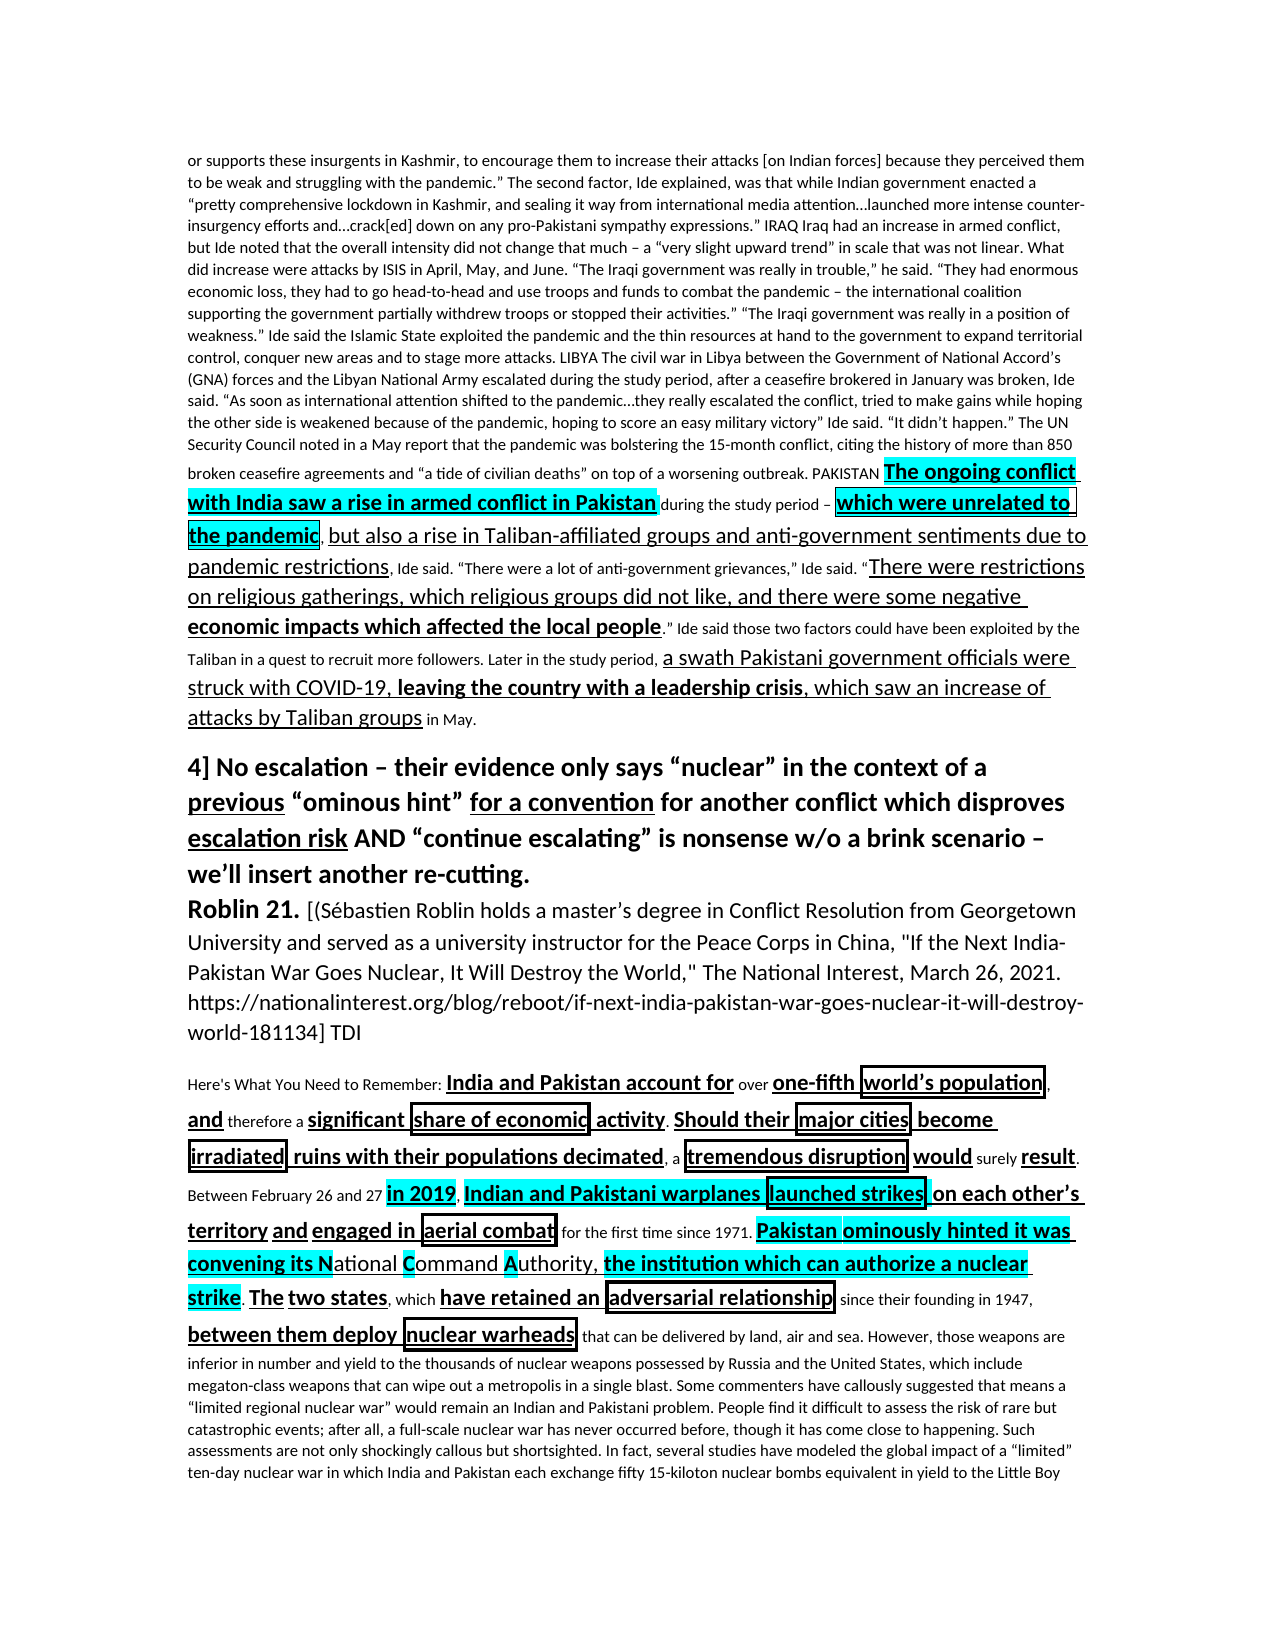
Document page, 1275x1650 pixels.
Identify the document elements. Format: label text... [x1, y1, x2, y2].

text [187, 1065, 1087, 1483]
subtitle 4] No escalation – their evidence only says “nuclear” in the context of a previous “ominous hint” for a convention for another conflict which disproves escalation risk AND “continue escalating” is nonsense w/o a brink scenario – we’ll insert another re-cutting. [187, 750, 1087, 890]
text Roblin 21. [(Sébastien Roblin holds a master’s degree in Conflict Resolution from Georgetown University and served as a university instructor for the Peace Corps in China, "If the Next India-Pakistan War Goes Nuclear, It Will Destroy the World," The National Interest, March 26, 2021. https://nationalinterest.org/blog/reboot/if-next-india-pakistan-war-goes-nuclear-it-will-destroy-world-181134] TDI [187, 892, 1087, 1046]
